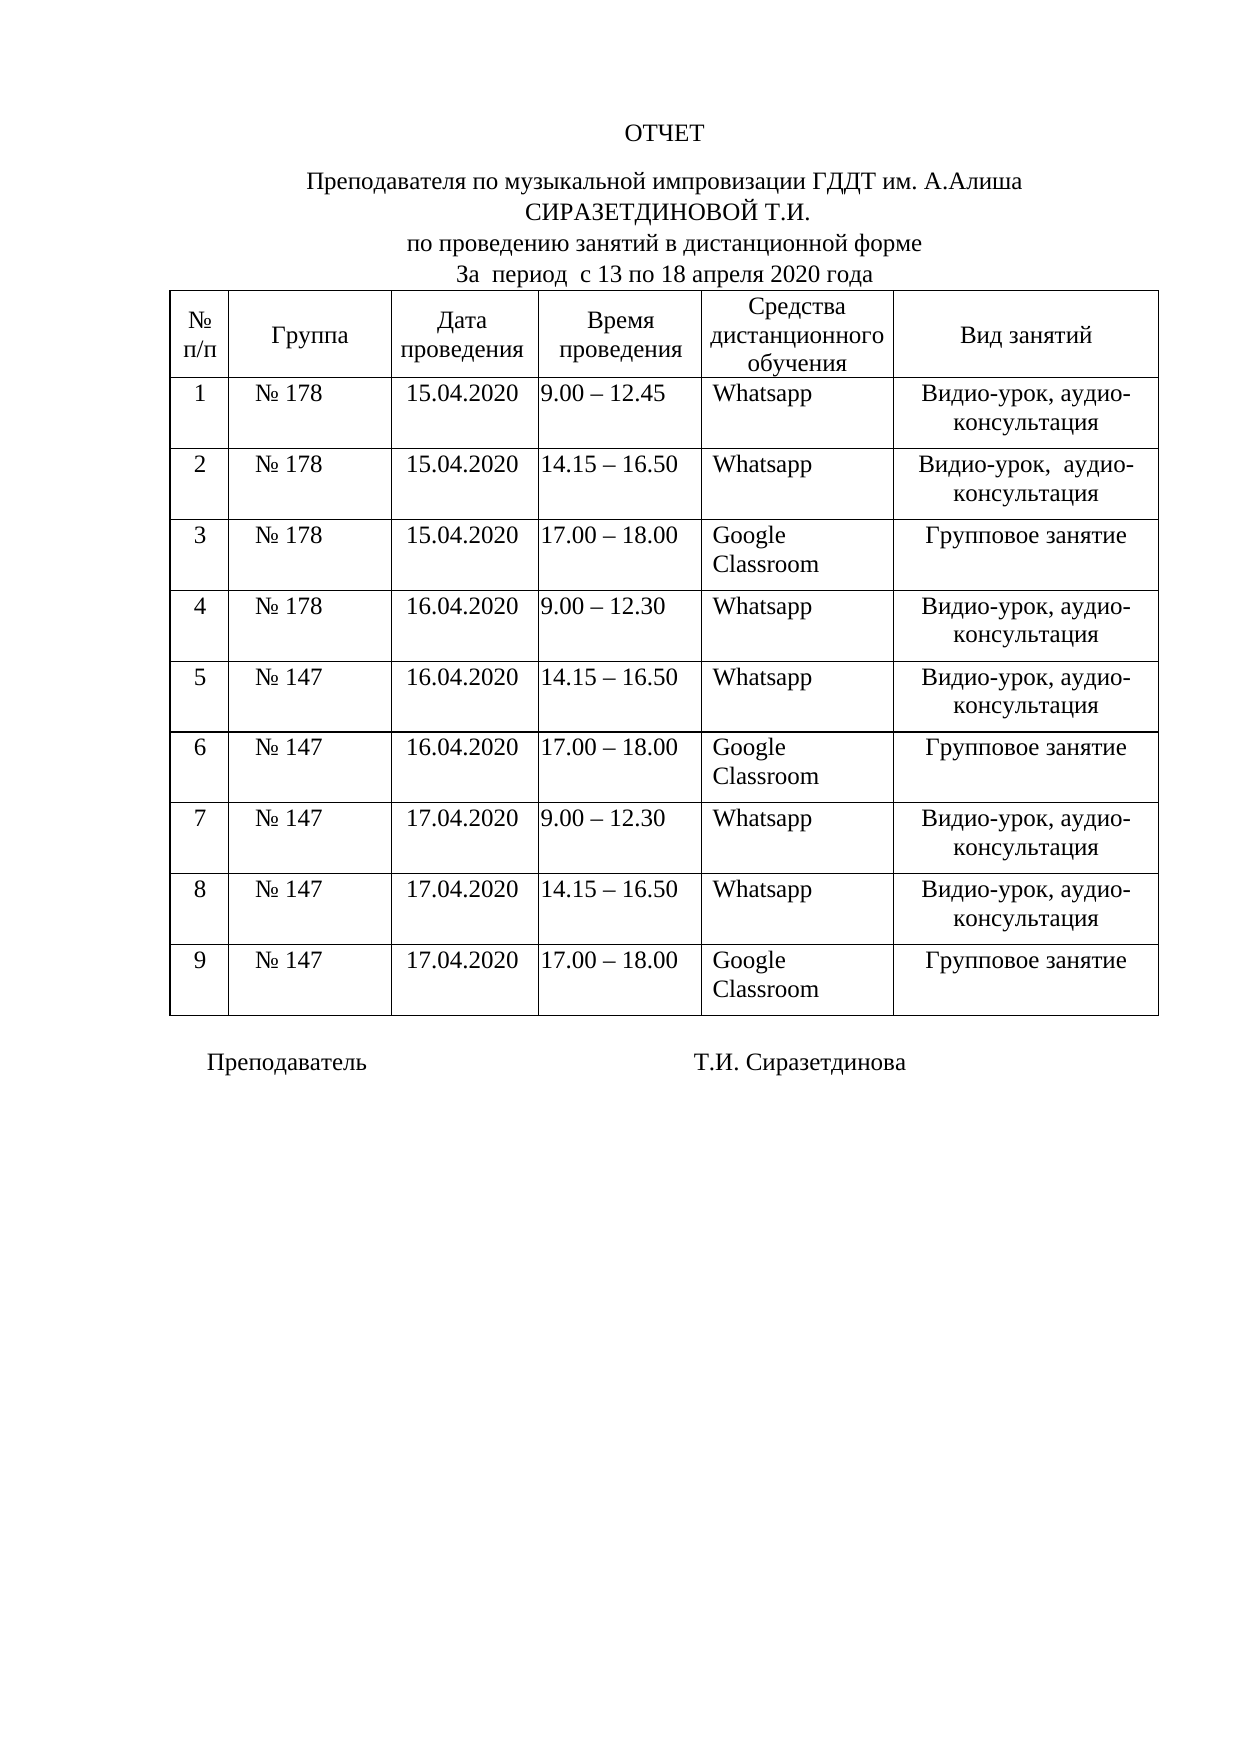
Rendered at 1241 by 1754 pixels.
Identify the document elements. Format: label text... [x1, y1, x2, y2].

text Преподавателя по музыкальной импровизации ГДДТ им. А.Алиша [177, 166, 1152, 194]
table_cell Групповое занятие [894, 945, 1158, 1015]
text За период с 13 по 18 апреля 2020 года [177, 259, 1152, 288]
table_cell Видио-урок, аудио-консультация [894, 662, 1158, 731]
table_cell 8 [171, 874, 228, 944]
table_cell № 178 [229, 591, 391, 661]
table_cell № 147 [229, 803, 391, 873]
table_cell Видио-урок, аудио-консультация [894, 449, 1158, 519]
table_cell 4 [171, 591, 228, 661]
table_cell 7 [171, 803, 228, 873]
table_cell 17.00 – 18.00 [539, 945, 701, 1015]
text СИРАЗЕТДИНОВОЙ Т.И. [177, 197, 1152, 226]
table_cell № 147 [229, 733, 391, 802]
table_cell 9 [171, 945, 228, 1015]
table_cell 17.04.2020 [392, 945, 538, 1015]
table_cell 9.00 – 12.30 [539, 591, 701, 661]
table_cell 14.15 – 16.50 [539, 874, 701, 944]
table_cell Google Classroom [702, 520, 893, 590]
table_cell Видио-урок, аудио-консультация [894, 378, 1158, 448]
table_cell 14.15 – 16.50 [539, 662, 701, 731]
table_cell Google Classroom [702, 733, 893, 802]
table_cell 17.04.2020 [392, 803, 538, 873]
table_cell Видио-урок, аудио-консультация [894, 874, 1158, 944]
table_header Время проведения [539, 291, 701, 377]
table_cell 15.04.2020 [392, 520, 538, 590]
table_cell 15.04.2020 [392, 449, 538, 519]
table_cell № 147 [229, 945, 391, 1015]
table_cell Whatsapp [702, 874, 893, 944]
table_header Дата проведения [392, 291, 538, 377]
table_cell 3 [171, 520, 228, 590]
table_cell 16.04.2020 [392, 591, 538, 661]
table_cell Whatsapp [702, 378, 893, 448]
table_header Вид занятий [894, 291, 1158, 377]
table_cell Whatsapp [702, 449, 893, 519]
text Преподаватель Т.И. Сиразетдинова [192, 1047, 1152, 1076]
table_cell 5 [171, 662, 228, 731]
table_cell 16.04.2020 [392, 662, 538, 731]
table_cell 2 [171, 449, 228, 519]
text по проведению занятий в дистанционной форме [177, 228, 1152, 257]
table_cell 17.04.2020 [392, 874, 538, 944]
table_header Средства дистанционного обучения [702, 291, 893, 377]
table_cell 16.04.2020 [392, 733, 538, 802]
table_cell 17.00 – 18.00 [539, 733, 701, 802]
table_header Группа [229, 291, 391, 377]
table_cell Групповое занятие [894, 520, 1158, 590]
table_cell 9.00 – 12.45 [539, 378, 701, 448]
table_cell Whatsapp [702, 662, 893, 731]
table_cell 9.00 – 12.30 [539, 803, 701, 873]
table_cell № 147 [229, 874, 391, 944]
text ОТЧЕТ [177, 118, 1152, 147]
table_cell 15.04.2020 [392, 378, 538, 448]
table_header № п/п [171, 291, 228, 377]
table_cell 17.00 – 18.00 [539, 520, 701, 590]
table_cell № 147 [229, 662, 391, 731]
table_cell 14.15 – 16.50 [539, 449, 701, 519]
table_cell № 178 [229, 378, 391, 448]
table_cell № 178 [229, 449, 391, 519]
table_cell Whatsapp [702, 803, 893, 873]
table_cell № 178 [229, 520, 391, 590]
table_cell 1 [171, 378, 228, 448]
table_cell Google Classroom [702, 945, 893, 1015]
table_cell Групповое занятие [894, 733, 1158, 802]
table_cell Видио-урок, аудио-консультация [894, 591, 1158, 661]
table_cell 6 [171, 733, 228, 802]
table_cell Whatsapp [702, 591, 893, 661]
table_cell Видио-урок, аудио-консультация [894, 803, 1158, 873]
